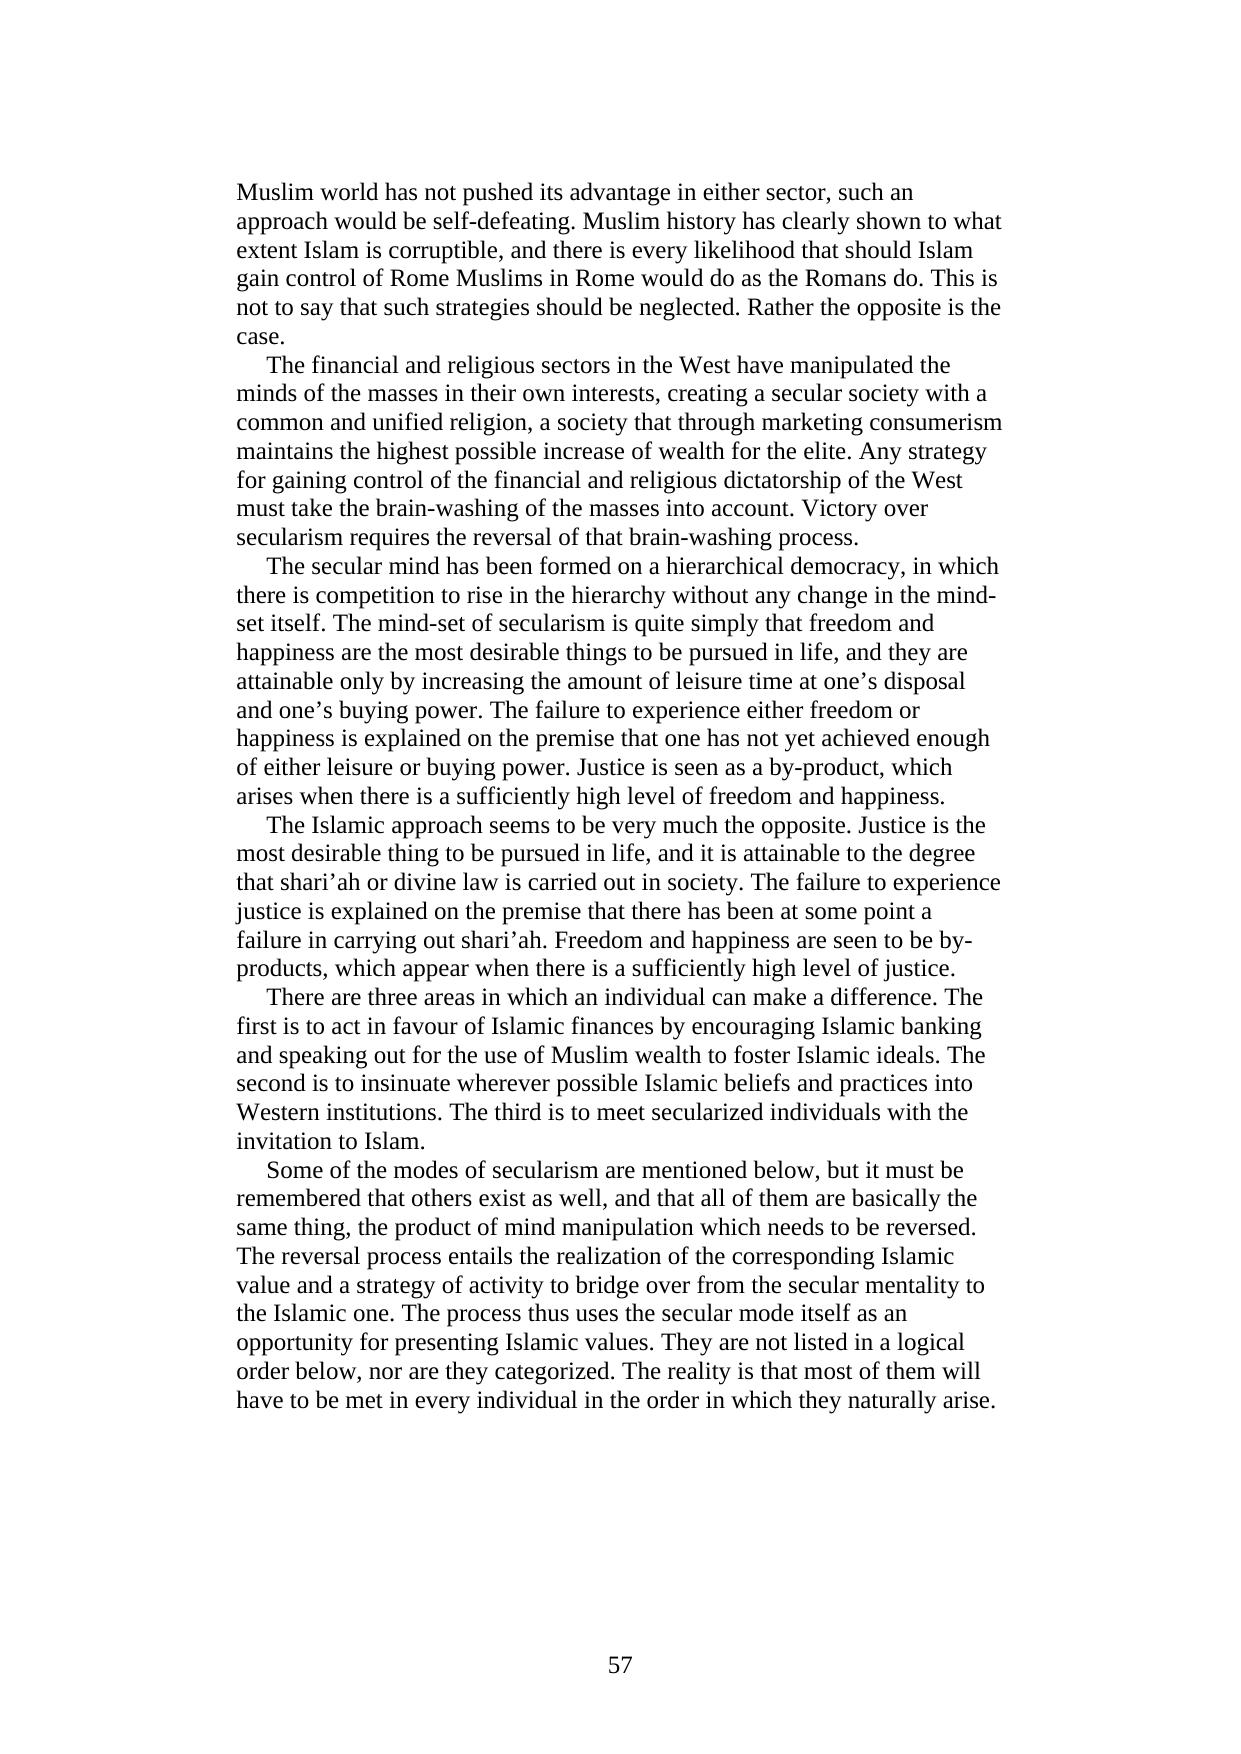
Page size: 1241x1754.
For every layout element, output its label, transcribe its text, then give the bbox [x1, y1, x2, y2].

text The Islamic approach seems to be very much the opposite. Justice is the most desirable thing to be pursued in life, and it is attainable to the degree that shari’ah or divine law is carried out in society. The failure to experience justice is explained on the premise that there has been at some point a failure in carrying out shari’ah. Freedom and happiness are seen to be by-products, which appear when there is a sufficiently high level of justice. [236, 810, 1004, 982]
text The secular mind has been formed on a hierarchical democracy, in which there is competition to rise in the hierarchy without any change in the mind-set itself. The mind-set of secularism is quite simply that freedom and happiness are the most desirable things to be pursued in life, and they are attainable only by increasing the amount of leisure time at one’s disposal and one’s buying power. The failure to experience either freedom or happiness is explained on the premise that one has not yet achieved enough of either leisure or buying power. Justice is seen as a by-product, which arises when there is a sufficiently high level of freedom and happiness. [236, 551, 1004, 810]
text Some of the modes of secularism are mentioned below, but it must be remembered that others exist as well, and that all of them are basically the same thing, the product of mind manipulation which needs to be reversed. The reversal process entails the realization of the corresponding Islamic value and a strategy of activity to bridge over from the secular mentality to the Islamic one. The process thus uses the secular mode itself as an opportunity for presenting Islamic values. They are not listed in a logical order below, nor are they categorized. The reality is that most of them will have to be met in every individual in the order in which they naturally arise. [236, 1155, 1004, 1413]
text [236, 177, 1004, 350]
text There are three areas in which an individual can make a difference. The first is to act in favour of Islamic finances by encouraging Islamic banking and speaking out for the use of Muslim wealth to foster Islamic ideals. The second is to insinuate wherever possible Islamic beliefs and practices into Western institutions. The third is to meet secularized individuals with the invitation to Islam. [236, 982, 1004, 1155]
text The financial and religious sectors in the West have manipulated the minds of the masses in their own interests, creating a secular society with a common and unified religion, a society that through marketing consumerism maintains the highest possible increase of wealth for the elite. Any strategy for gaining control of the financial and religious dictatorship of the West must take the brain-washing of the masses into account. Victory over secularism requires the reversal of that brain-washing process. [236, 350, 1004, 551]
